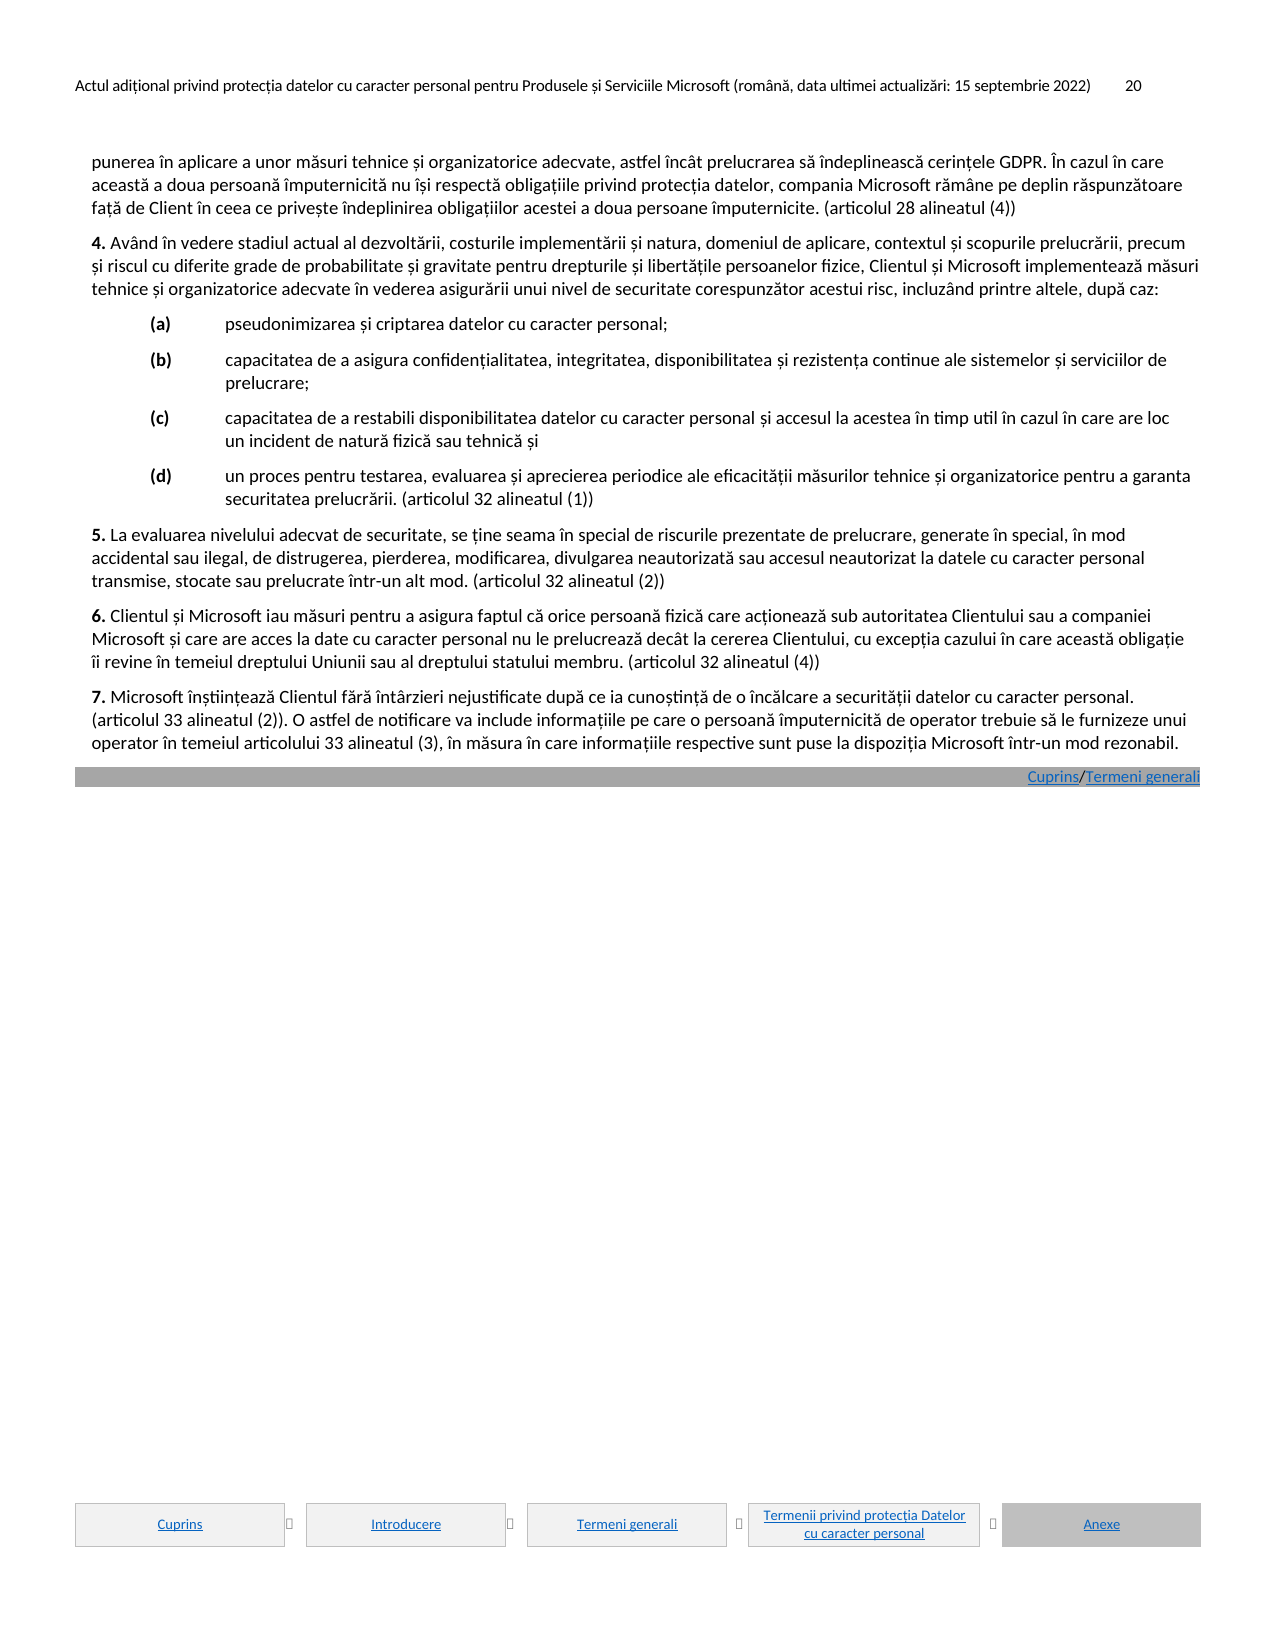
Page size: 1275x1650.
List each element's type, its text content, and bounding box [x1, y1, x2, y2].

list (c) capacitatea de a restabili disponibilitatea datelor cu caracter personal şi accesul la acestea în timp util în cazul în care are loc un incident de natură fizică sau tehnică şi [150, 406, 1200, 452]
list (a) pseudonimizarea şi criptarea datelor cu caracter personal; [150, 312, 1200, 335]
list 5. La evaluarea nivelului adecvat de securitate, se ține seama în special de riscurile prezentate de prelucrare, generate în special, în mod accidental sau ilegal, de distrugerea, pierderea, modificarea, divulgarea neautorizată sau accesul neautorizat la datele cu caracter personal transmise, stocate sau prelucrate într-un alt mod. (articolul 32 alineatul (2)) [91, 523, 1200, 592]
list 4. Având în vedere stadiul actual al dezvoltării, costurile implementării și natura, domeniul de aplicare, contextul și scopurile prelucrării, precum și riscul cu diferite grade de probabilitate și gravitate pentru drepturile și libertățile persoanelor fizice, Clientul și Microsoft implementează măsuri tehnice și organizatorice adecvate în vederea asigurării unui nivel de securitate corespunzător acestui risc, incluzând printre altele, după caz: [91, 231, 1212, 300]
list 6. Clientul și Microsoft iau măsuri pentru a asigura faptul că orice persoană fizică care acționează sub autoritatea Clientului sau a companiei Microsoft și care are acces la date cu caracter personal nu le prelucrează decât la cererea Clientului, cu excepția cazului în care această obligație îi revine în temeiul dreptului Uniunii sau al dreptului statului membru. (articolul 32 alineatul (4)) [91, 604, 1200, 673]
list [91, 150, 1200, 219]
list (d) un proces pentru testarea, evaluarea și aprecierea periodice ale eficacității măsurilor tehnice și organizatorice pentru a garanta securitatea prelucrării. (articolul 32 alineatul (1)) [150, 464, 1200, 510]
list 7. Microsoft înştiinţează Clientul fără întârzieri nejustificate după ce ia cunoştinţă de o încălcare a securităţii datelor cu caracter personal. (articolul 33 alineatul (2)). O astfel de notificare va include informaţiile pe care o persoană împuternicită de operator trebuie să le furnizeze unui operator în temeiul articolului 33 alineatul (3), în măsura în care informaţiile respective sunt puse la dispoziţia Microsoft într-un mod rezonabil. [91, 685, 1200, 754]
list (b) capacitatea de a asigura confidenţialitatea, integritatea, disponibilitatea şi rezistenţa continue ale sistemelor şi serviciilor de prelucrare; [150, 348, 1200, 394]
list Cuprins/Termeni generali [75, 767, 1200, 787]
